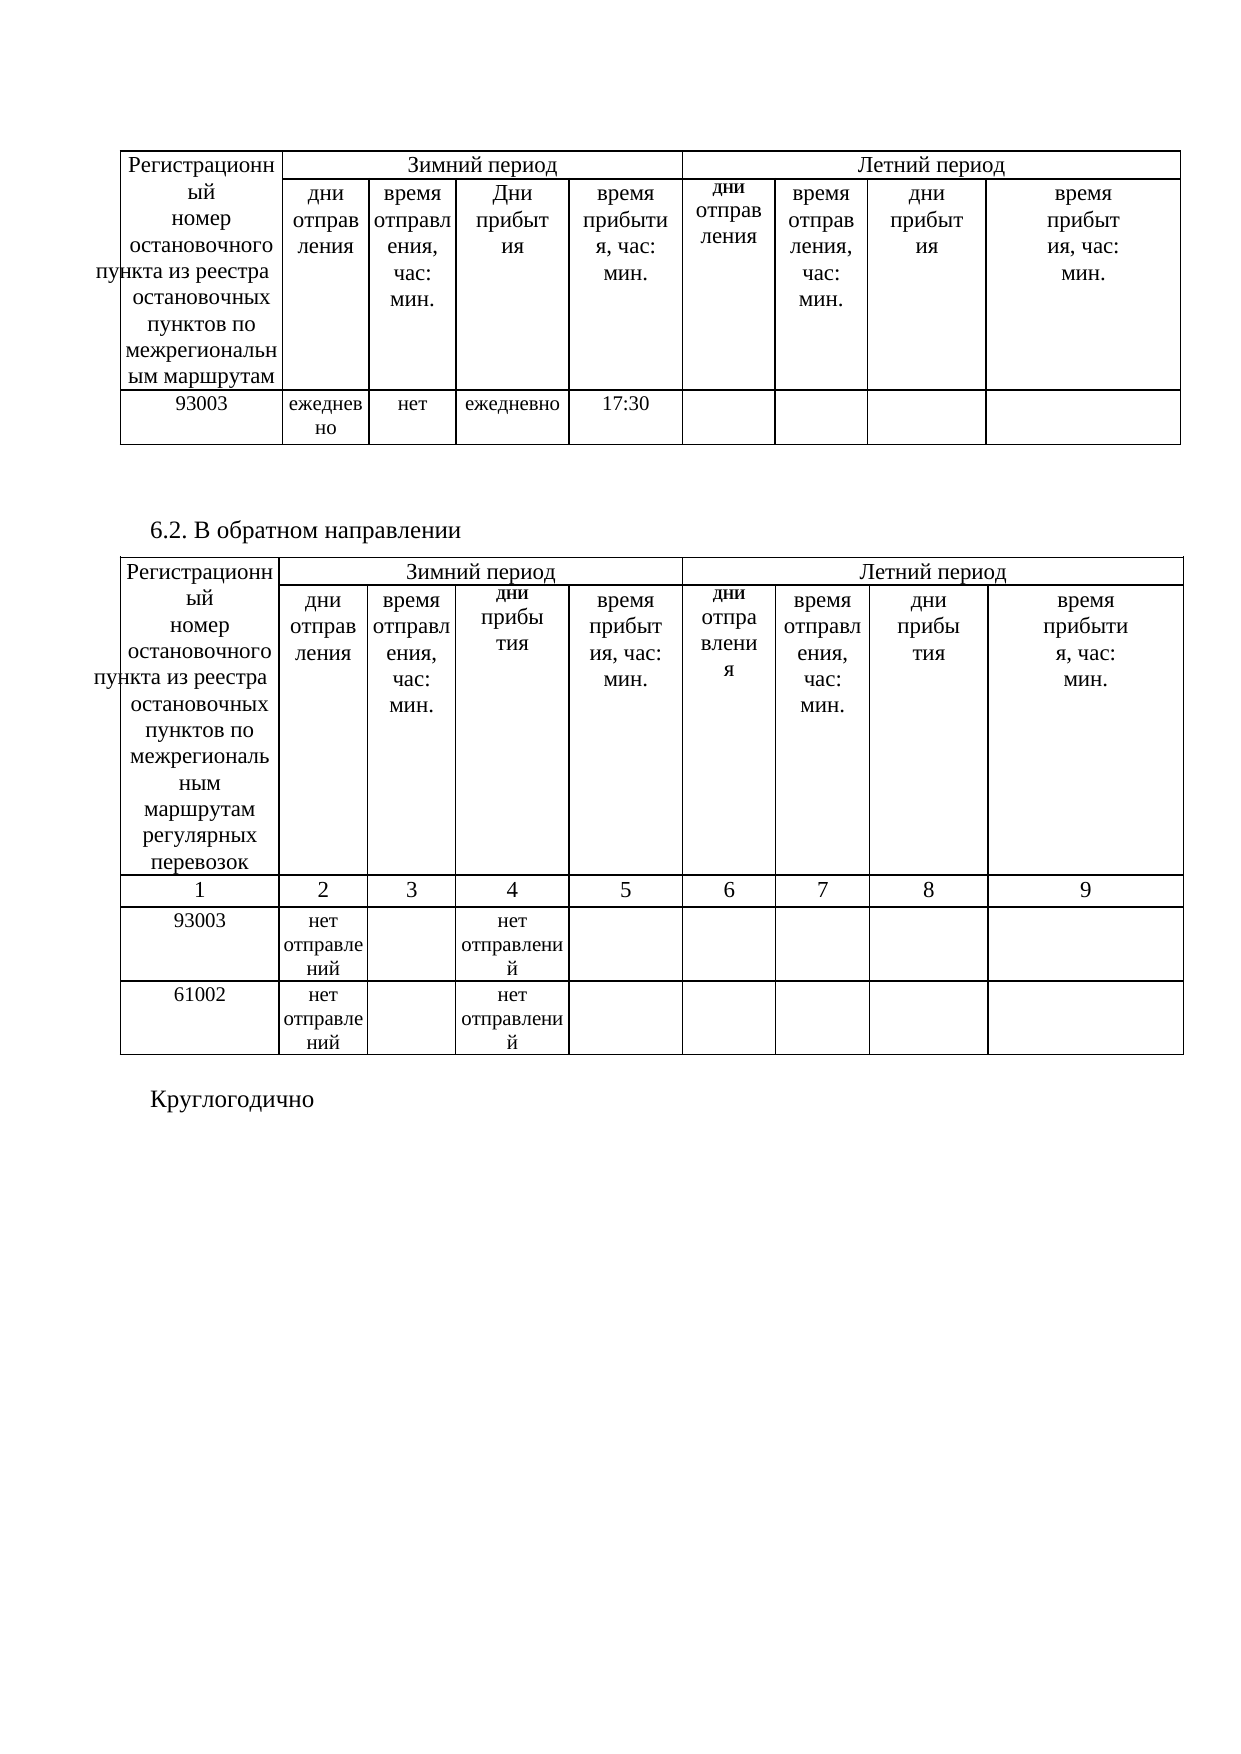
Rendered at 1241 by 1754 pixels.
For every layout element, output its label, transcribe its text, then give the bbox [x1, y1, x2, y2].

table_header Летний период [683, 152, 1180, 178]
table_cell нет отправлений [280, 982, 367, 1054]
table_cell время отправ ления, час: мин. [776, 180, 867, 389]
table_cell нет [370, 391, 455, 444]
table_header Зимний период [280, 558, 682, 584]
table_cell [870, 982, 987, 1054]
table_cell 5 [570, 876, 682, 906]
table_cell [989, 908, 1183, 980]
table_cell время прибыти я, час: мин. [570, 180, 682, 389]
table_cell [989, 982, 1183, 1054]
table_cell [683, 982, 775, 1054]
table_cell дни прибы тия [870, 586, 987, 874]
table_cell 2 [280, 876, 367, 906]
table_header Летний период [683, 558, 1183, 584]
table_cell [776, 391, 867, 444]
table_cell нет отправлений [456, 982, 568, 1054]
table_cell ДНИ прибы тия [456, 586, 568, 874]
text 6.2. В обратном направлении [150, 515, 1090, 544]
table_cell 6 [683, 876, 775, 906]
table_cell [683, 391, 774, 444]
table_header Регистрационный номер остановочного пункта из реестра остановочных пунктов по межрегиональным маршрутам регулярных перевозок [121, 558, 278, 874]
table_cell ДНИ отправ ления [683, 180, 774, 389]
table_cell [683, 908, 775, 980]
table_cell [368, 982, 455, 1054]
table_cell 7 [776, 876, 869, 906]
table_cell [868, 391, 985, 444]
table_cell 1 [121, 876, 278, 906]
table_cell время отправл ения, час: мин. [370, 180, 455, 389]
table_cell [987, 391, 1180, 444]
table_cell ежедневно [283, 391, 368, 444]
table_cell 93003 [121, 908, 278, 980]
table_cell 9 [989, 876, 1183, 906]
table_cell 3 [368, 876, 455, 906]
table_cell [570, 982, 682, 1054]
table_cell 4 [456, 876, 568, 906]
table_cell 61002 [121, 982, 278, 1054]
table_cell время прибыти я, час: мин. [989, 586, 1183, 874]
table_cell время отправл ения, час: мин. [776, 586, 869, 874]
table_cell [870, 908, 987, 980]
table_header Зимний период [283, 152, 682, 178]
table_cell [570, 908, 682, 980]
table_cell дни отправ ления [280, 586, 367, 874]
table_cell дни отправ ления [283, 180, 368, 389]
table_cell нет отправлений [280, 908, 367, 980]
table_cell 17:30 [570, 391, 682, 444]
table_cell дни прибыт ия [868, 180, 985, 389]
table_cell время прибыт ия, час: мин. [570, 586, 682, 874]
table_cell Дни прибыт ия [457, 180, 568, 389]
table_cell 93003 [121, 391, 282, 444]
table_cell [776, 908, 869, 980]
text Круглогодично [150, 1084, 1090, 1113]
table_cell время отправл ения, час: мин. [368, 586, 455, 874]
table_cell время прибыт ия, час: мин. [987, 180, 1180, 389]
table_cell нет отправлений [456, 908, 568, 980]
table_cell [368, 908, 455, 980]
table_cell ежедневно [457, 391, 568, 444]
table_cell ДНИ отпра влени я [683, 586, 775, 874]
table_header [121, 152, 282, 389]
table_cell 8 [870, 876, 987, 906]
table_cell [776, 982, 869, 1054]
